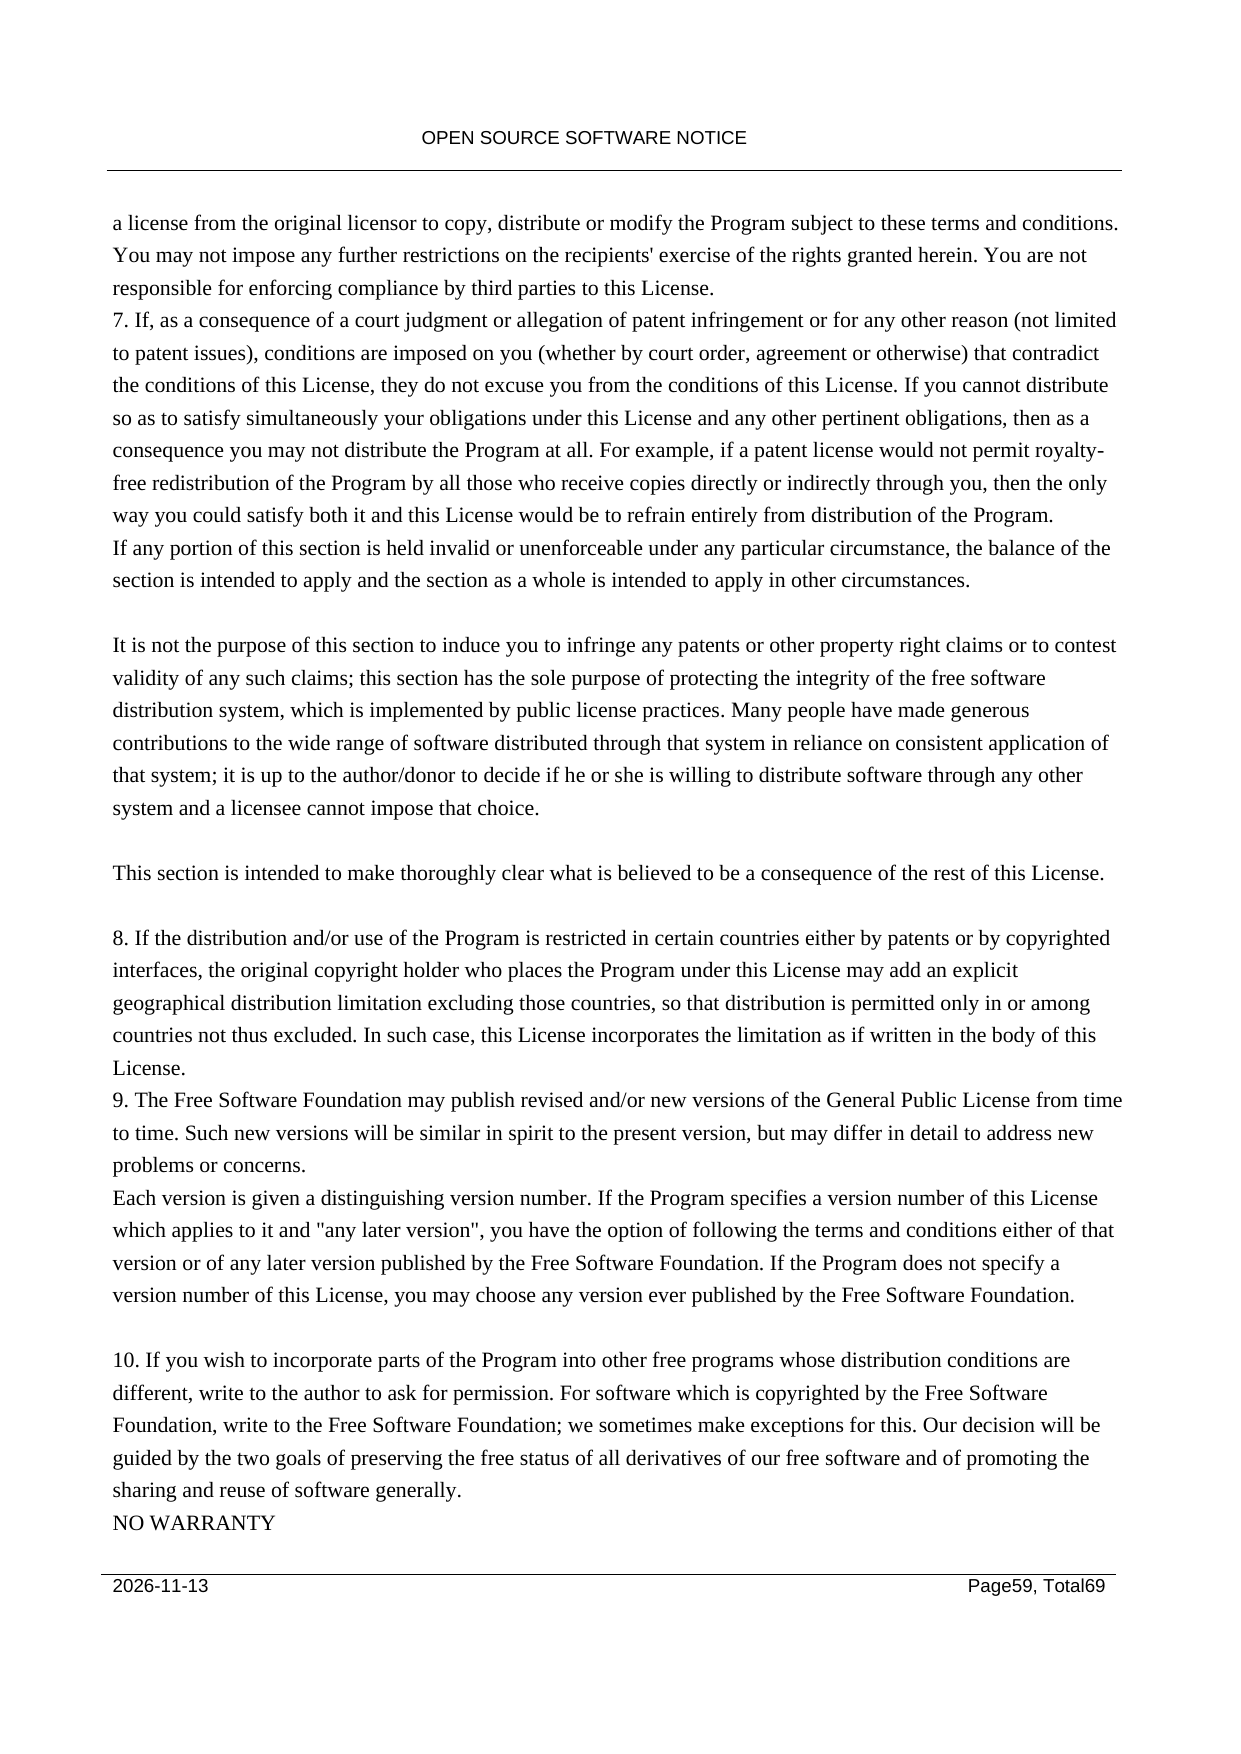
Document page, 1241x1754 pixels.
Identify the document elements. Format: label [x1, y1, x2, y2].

text [112, 206, 1128, 1539]
